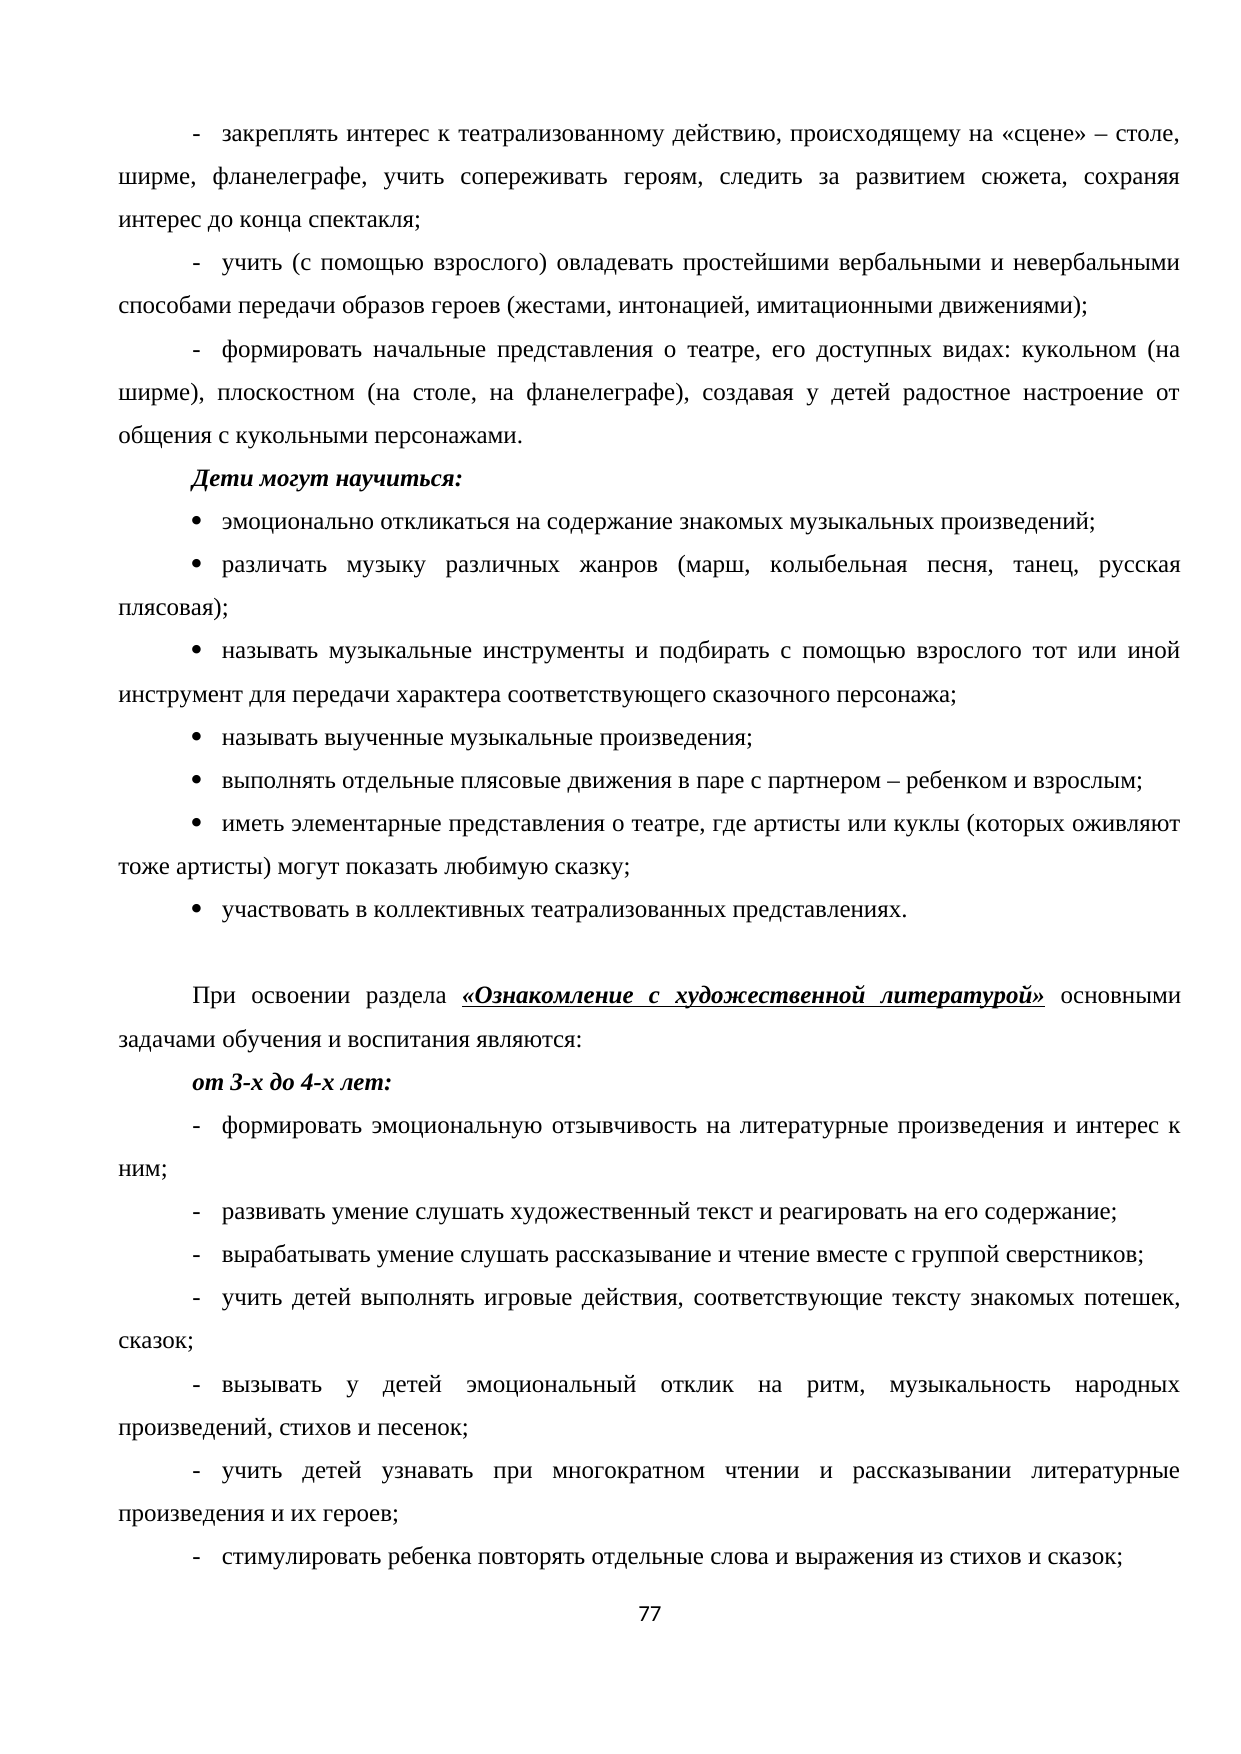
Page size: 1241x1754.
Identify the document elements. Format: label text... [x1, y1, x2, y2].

list учить (с помощью взрослого) овладевать простейшими вербальными и невербальными способами передачи образов героев (жестами, интонацией, имитационными движениями); [118, 247, 1181, 319]
text Дети могут научиться: [118, 463, 1181, 492]
list участвовать в коллективных театрализованных представлениях. [118, 894, 1181, 923]
list называть музыкальные инструменты и подбирать с помощью взрослого тот или иной инструмент для передачи характера соответствующего сказочного персонажа; [118, 636, 1181, 707]
list формировать эмоциональную отзывчивость на литературные произведения и интерес к ним; [118, 1110, 1181, 1182]
list учить детей узнавать при многократном чтении и рассказывании литературные произведения и их героев; [118, 1455, 1181, 1527]
list иметь элементарные представления о театре, где артисты или куклы (которых оживляют тоже артисты) могут показать любимую сказку; [118, 808, 1181, 880]
list различать музыку различных жанров (марш, колыбельная песня, танец, русская плясовая); [118, 549, 1181, 621]
text При освоении раздела «Ознакомление с художественной литературой» основными задачами обучения и воспитания являются: [118, 981, 1181, 1052]
text от 3-х до 4-х лет: [118, 1067, 1181, 1096]
list эмоционально откликаться на содержание знакомых музыкальных произведений; [118, 506, 1181, 535]
list развивать умение слушать художественный текст и реагировать на его содержание; [118, 1196, 1181, 1225]
list выполнять отдельные плясовые движения в паре с партнером – ребенком и взрослым; [118, 765, 1181, 794]
list формировать начальные представления о театре, его доступных видах: кукольном (на ширме), плоскостном (на столе, на фланелеграфе), создавая у детей радостное настроение от общения с кукольными персонажами. [118, 334, 1181, 449]
list закреплять интерес к театрализованному действию, происходящему на «сцене» – столе, ширме, фланелеграфе, учить сопереживать героям, следить за развитием сюжета, сохраняя интерес до конца спектакля; [118, 118, 1181, 233]
list называть выученные музыкальные произведения; [118, 722, 1181, 751]
list вызывать у детей эмоциональный отклик на ритм, музыкальность народных произведений, стихов и песенок; [118, 1369, 1181, 1441]
list учить детей выполнять игровые действия, соответствующие тексту знакомых потешек, сказок; [118, 1282, 1181, 1354]
list стимулировать ребенка повторять отдельные слова и выражения из стихов и сказок; [118, 1541, 1181, 1570]
list вырабатывать умение слушать рассказывание и чтение вместе с группой сверстников; [118, 1239, 1181, 1268]
